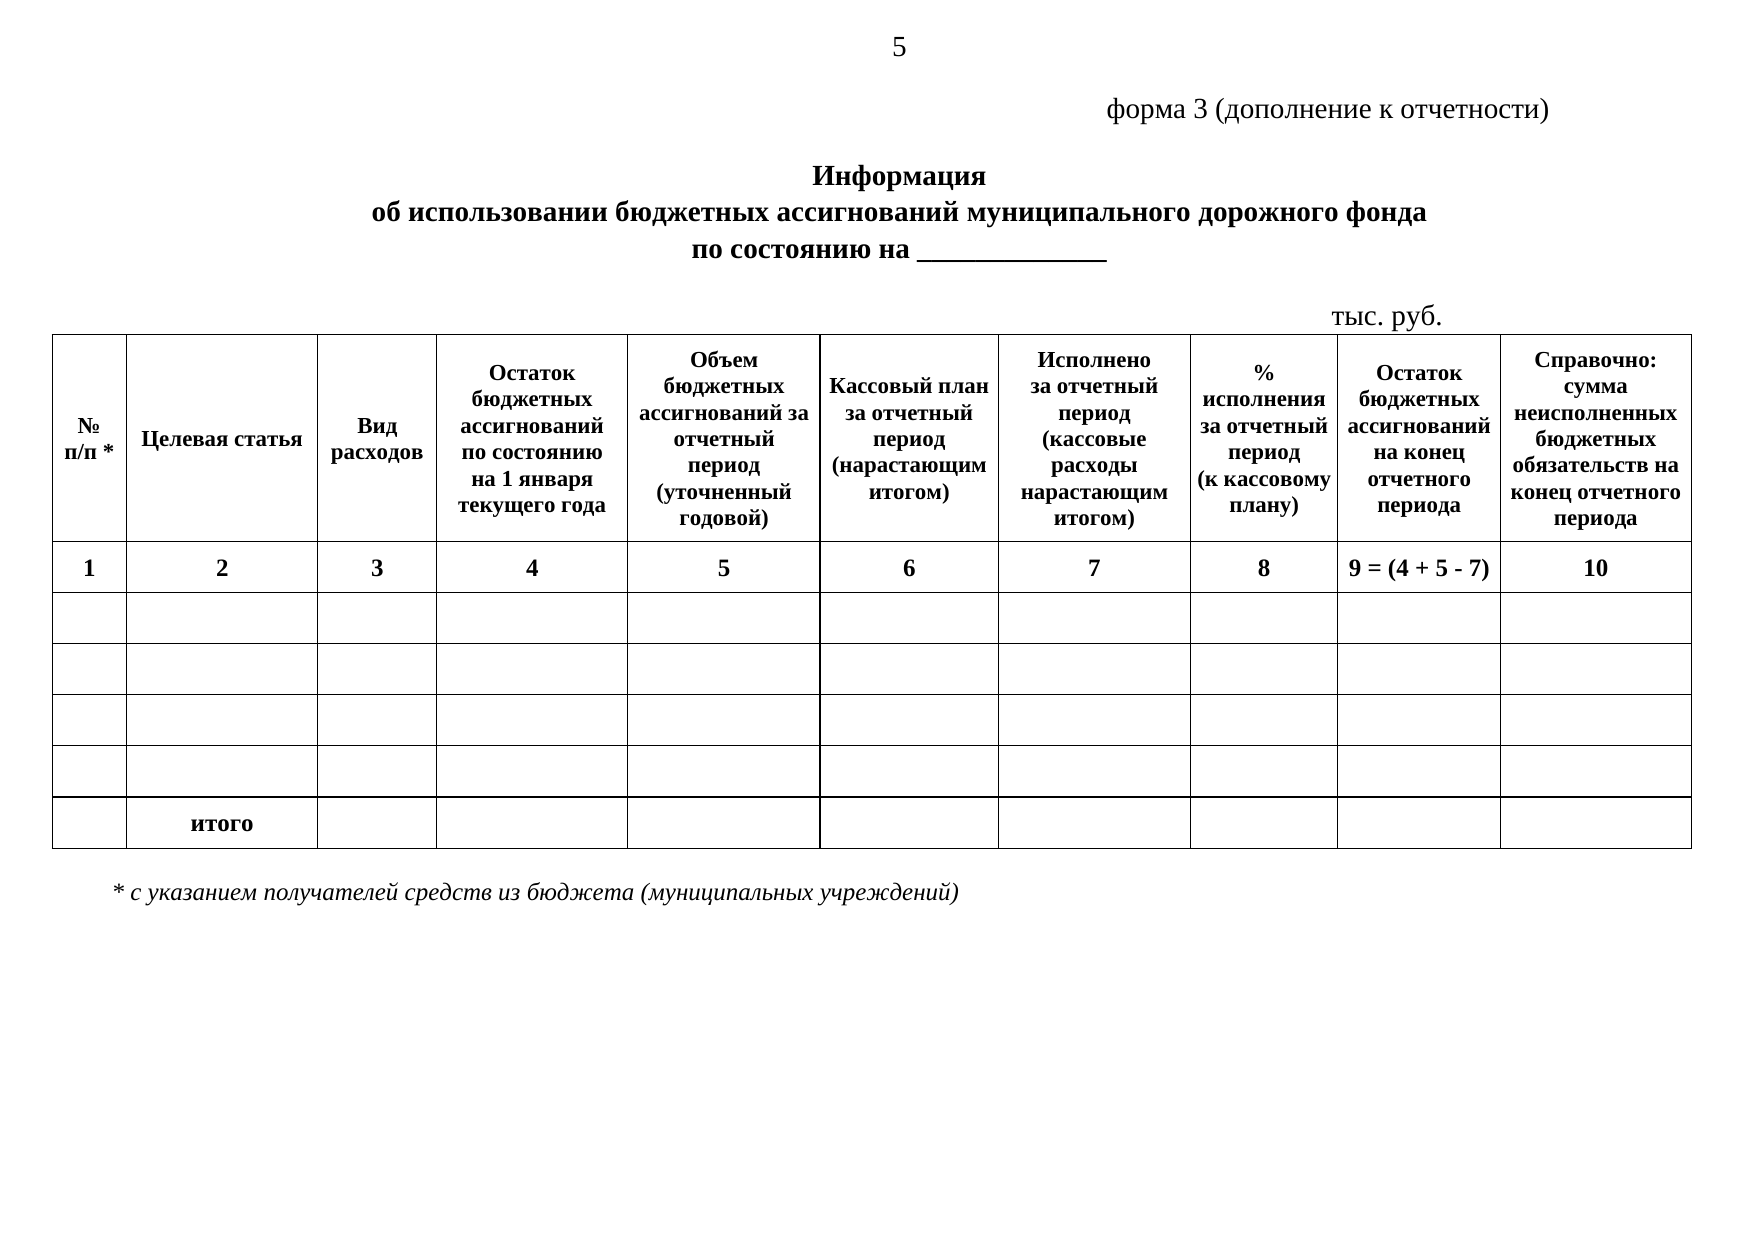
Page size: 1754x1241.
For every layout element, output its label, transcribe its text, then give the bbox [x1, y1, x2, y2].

table_cell [821, 644, 998, 694]
text форма 3 (дополнение к отчетности) [1033, 91, 1724, 124]
table_cell [1501, 593, 1691, 643]
table_cell [999, 798, 1190, 847]
table_cell 3 [318, 542, 436, 592]
table_cell [53, 746, 126, 796]
table_cell 1 [53, 542, 126, 592]
table_cell [1191, 695, 1337, 745]
table_cell 4 [437, 542, 627, 592]
table_cell [437, 798, 627, 847]
table_cell [318, 695, 436, 745]
table_cell [127, 644, 317, 694]
table_cell [1191, 593, 1337, 643]
table_header Исполнено за отчетный период (кассовые расходы нарастающим итогом) [999, 335, 1190, 541]
table_cell [628, 644, 819, 694]
text тыс. руб. [74, 298, 1724, 332]
table_cell [437, 644, 627, 694]
table_header % исполнения за отчетный период (к кассовому плану) [1191, 335, 1337, 541]
table_header Остаток бюджетных ассигнований по состоянию на 1 января текущего года [437, 335, 627, 541]
table_cell [821, 798, 998, 847]
table_cell [1338, 798, 1500, 847]
table_cell 6 [821, 542, 998, 592]
table_cell [437, 593, 627, 643]
table_cell [1191, 644, 1337, 694]
table_cell [127, 593, 317, 643]
table_cell [999, 644, 1190, 694]
table_cell [1501, 695, 1691, 745]
table_cell 9 = (4 + 5 - 7) [1338, 542, 1500, 592]
table_cell [318, 644, 436, 694]
table_cell [821, 746, 998, 796]
table_cell [1338, 644, 1500, 694]
table_cell [821, 695, 998, 745]
table_cell 2 [127, 542, 317, 592]
table_cell [628, 798, 819, 847]
table_cell 10 [1501, 542, 1691, 592]
table_cell [53, 798, 126, 847]
table_cell [628, 695, 819, 745]
table_cell [628, 593, 819, 643]
table_cell итого [127, 798, 317, 847]
table_cell [1338, 593, 1500, 643]
table_cell [1338, 695, 1500, 745]
table_cell [999, 695, 1190, 745]
table_cell [318, 798, 436, 847]
text по состоянию на _____________ [74, 231, 1724, 264]
table_cell [1501, 746, 1691, 796]
table_header Вид расходов [318, 335, 436, 541]
table_header Объем бюджетных ассигнований за отчетный период (уточненный годовой) [628, 335, 819, 541]
table_cell [1501, 644, 1691, 694]
table_cell [437, 746, 627, 796]
table_cell [1501, 798, 1691, 847]
table_cell [999, 746, 1190, 796]
table_cell 8 [1191, 542, 1337, 592]
table_header Кассовый план за отчетный период (нарастающим итогом) [821, 335, 998, 541]
table_header Остаток бюджетных ассигнований на конец отчетного периода [1338, 335, 1500, 541]
text Информация [74, 158, 1724, 192]
table_header Целевая статья [127, 335, 317, 541]
text * с указанием получателей средств из бюджета (муниципальных учреждений) [111, 877, 1724, 906]
table_cell [318, 593, 436, 643]
table_cell [127, 746, 317, 796]
table_cell [628, 746, 819, 796]
table_cell 7 [999, 542, 1190, 592]
table_cell [999, 593, 1190, 643]
table_cell [1338, 746, 1500, 796]
table_cell [1191, 746, 1337, 796]
table_header № п/п * [53, 335, 126, 541]
table_cell [437, 695, 627, 745]
text об использовании бюджетных ассигнований муниципального дорожного фонда [74, 194, 1724, 228]
table_cell [821, 593, 998, 643]
table_header Справочно: сумма неисполненных бюджетных обязательств на конец отчетного периода [1501, 335, 1691, 541]
table_cell 5 [628, 542, 819, 592]
table_cell [318, 746, 436, 796]
table_cell [1191, 798, 1337, 847]
table_cell [53, 644, 126, 694]
table_cell [127, 695, 317, 745]
table_cell [53, 593, 126, 643]
table_cell [53, 695, 126, 745]
